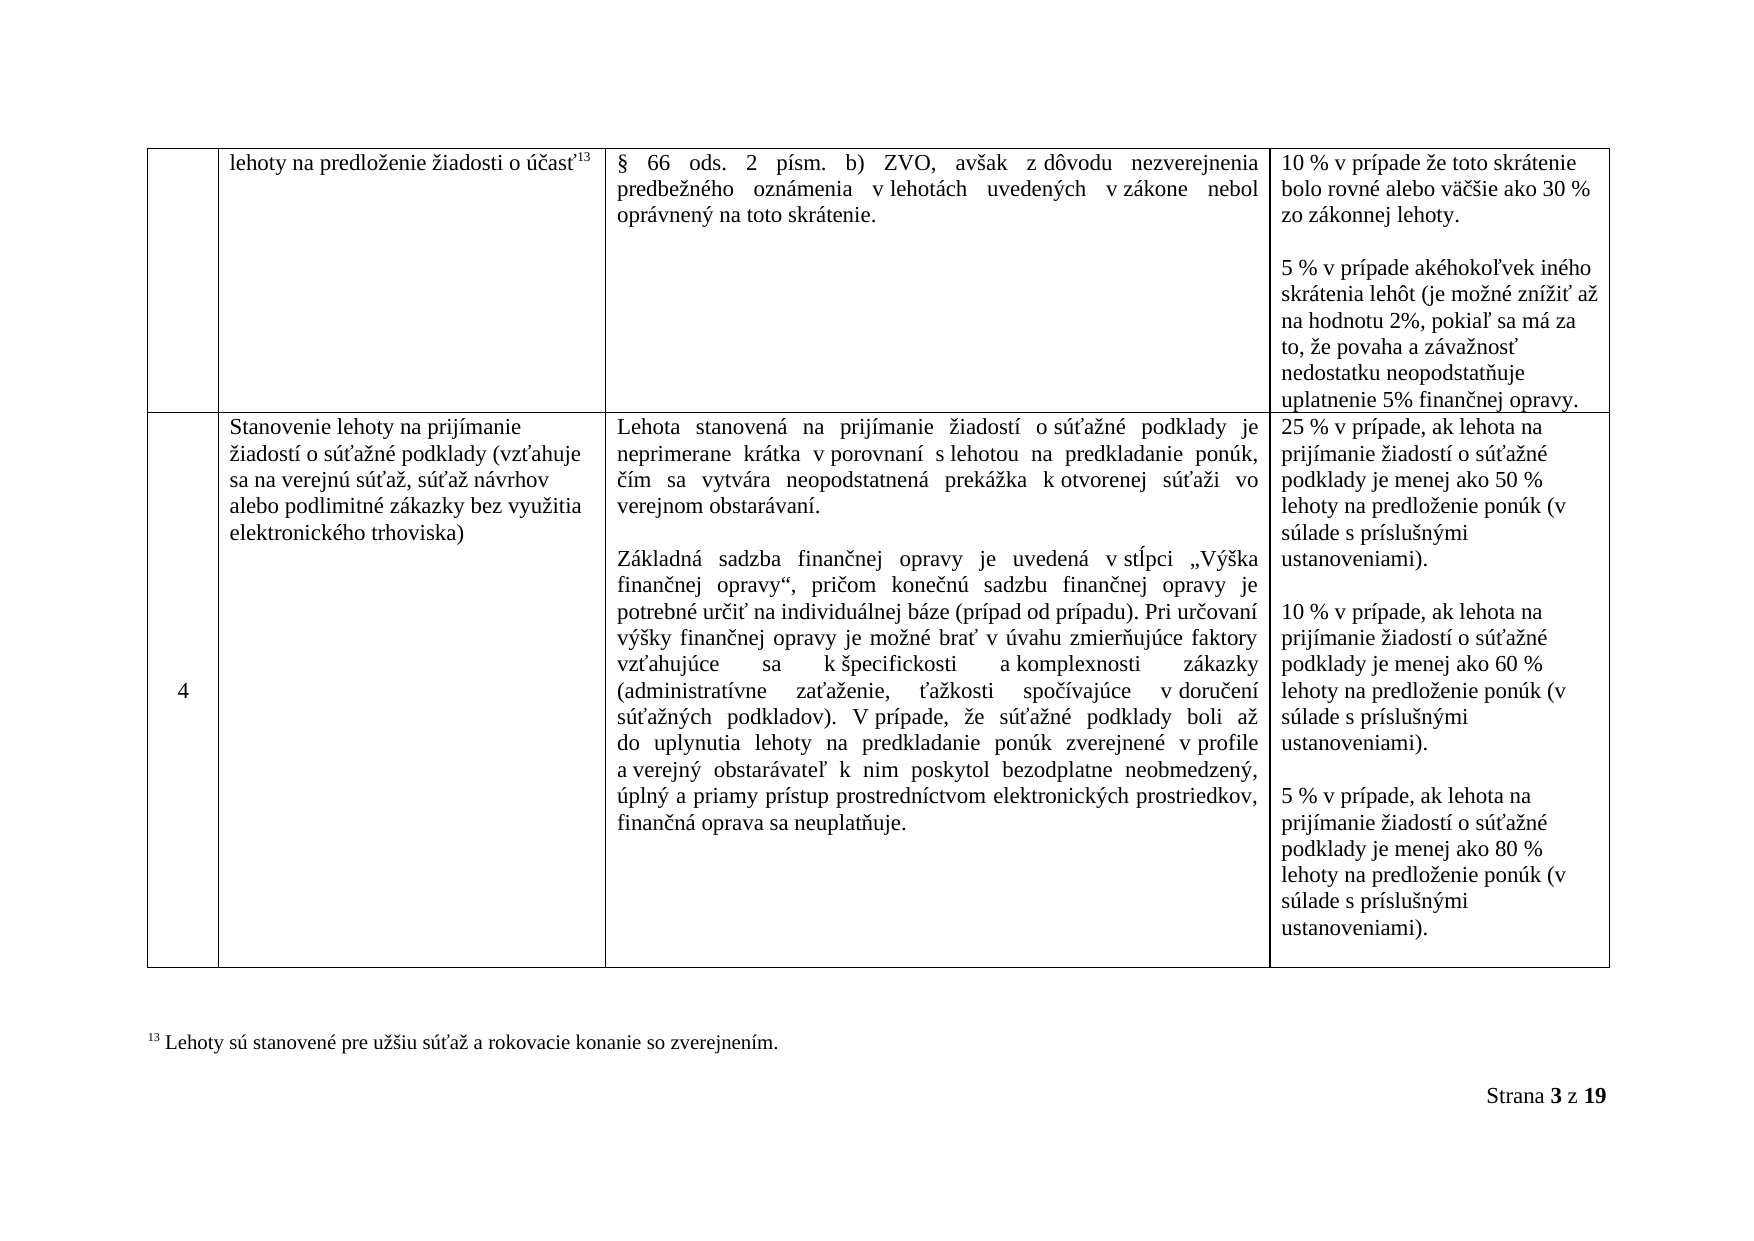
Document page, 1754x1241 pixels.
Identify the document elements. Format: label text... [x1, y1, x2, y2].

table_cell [219, 149, 605, 412]
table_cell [1271, 149, 1609, 412]
table_cell Stanovenie lehoty na prijímanie žiadostí o súťažné podklady (vzťahuje sa na verejnú súťaž, súťaž návrhov alebo podlimitné zákazky bez využitia elektronického trhoviska) [219, 413, 605, 967]
table_cell 25 % v prípade, ak lehota na prijímanie žiadostí o súťažné podklady je menej ako 50 % lehoty na predloženie ponúk (v súlade s príslušnými ustanoveniami). 10 % v prípade, ak lehota na prijímanie žiadostí o súťažné podklady je menej ako 60 % lehoty na predloženie ponúk (v súlade s príslušnými ustanoveniami). 5 % v prípade, ak lehota na prijímanie žiadostí o súťažné podklady je menej ako 80 % lehoty na predloženie ponúk (v súlade s príslušnými ustanoveniami). [1271, 413, 1609, 967]
table_cell Lehota stanovená na prijímanie žiadostí o súťažné podklady je neprimerane krátka v porovnaní s lehotou na predkladanie ponúk, čím sa vytvára neopodstatnená prekážka k otvorenej súťaži vo verejnom obstarávaní. Základná sadzba finančnej opravy je uvedená v stĺpci „Výška finančnej opravy“, pričom konečnú sadzbu finančnej opravy je potrebné určiť na individuálnej báze (prípad od prípadu). Pri určovaní výšky finančnej opravy je možné brať v úvahu zmierňujúce faktory vzťahujúce sa k špecifickosti a komplexnosti zákazky (administratívne zaťaženie, ťažkosti spočívajúce v doručení súťažných podkladov). V prípade, že súťažné podklady boli až do uplynutia lehoty na predkladanie ponúk zverejnené v profile a verejný obstarávateľ k nim poskytol bezodplatne neobmedzený, úplný a priamy prístup prostredníctvom elektronických prostriedkov, finančná oprava sa neuplatňuje. [606, 413, 1269, 967]
table_cell 3 [148, 149, 218, 412]
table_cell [606, 149, 1269, 412]
table_cell 4 [148, 413, 218, 967]
